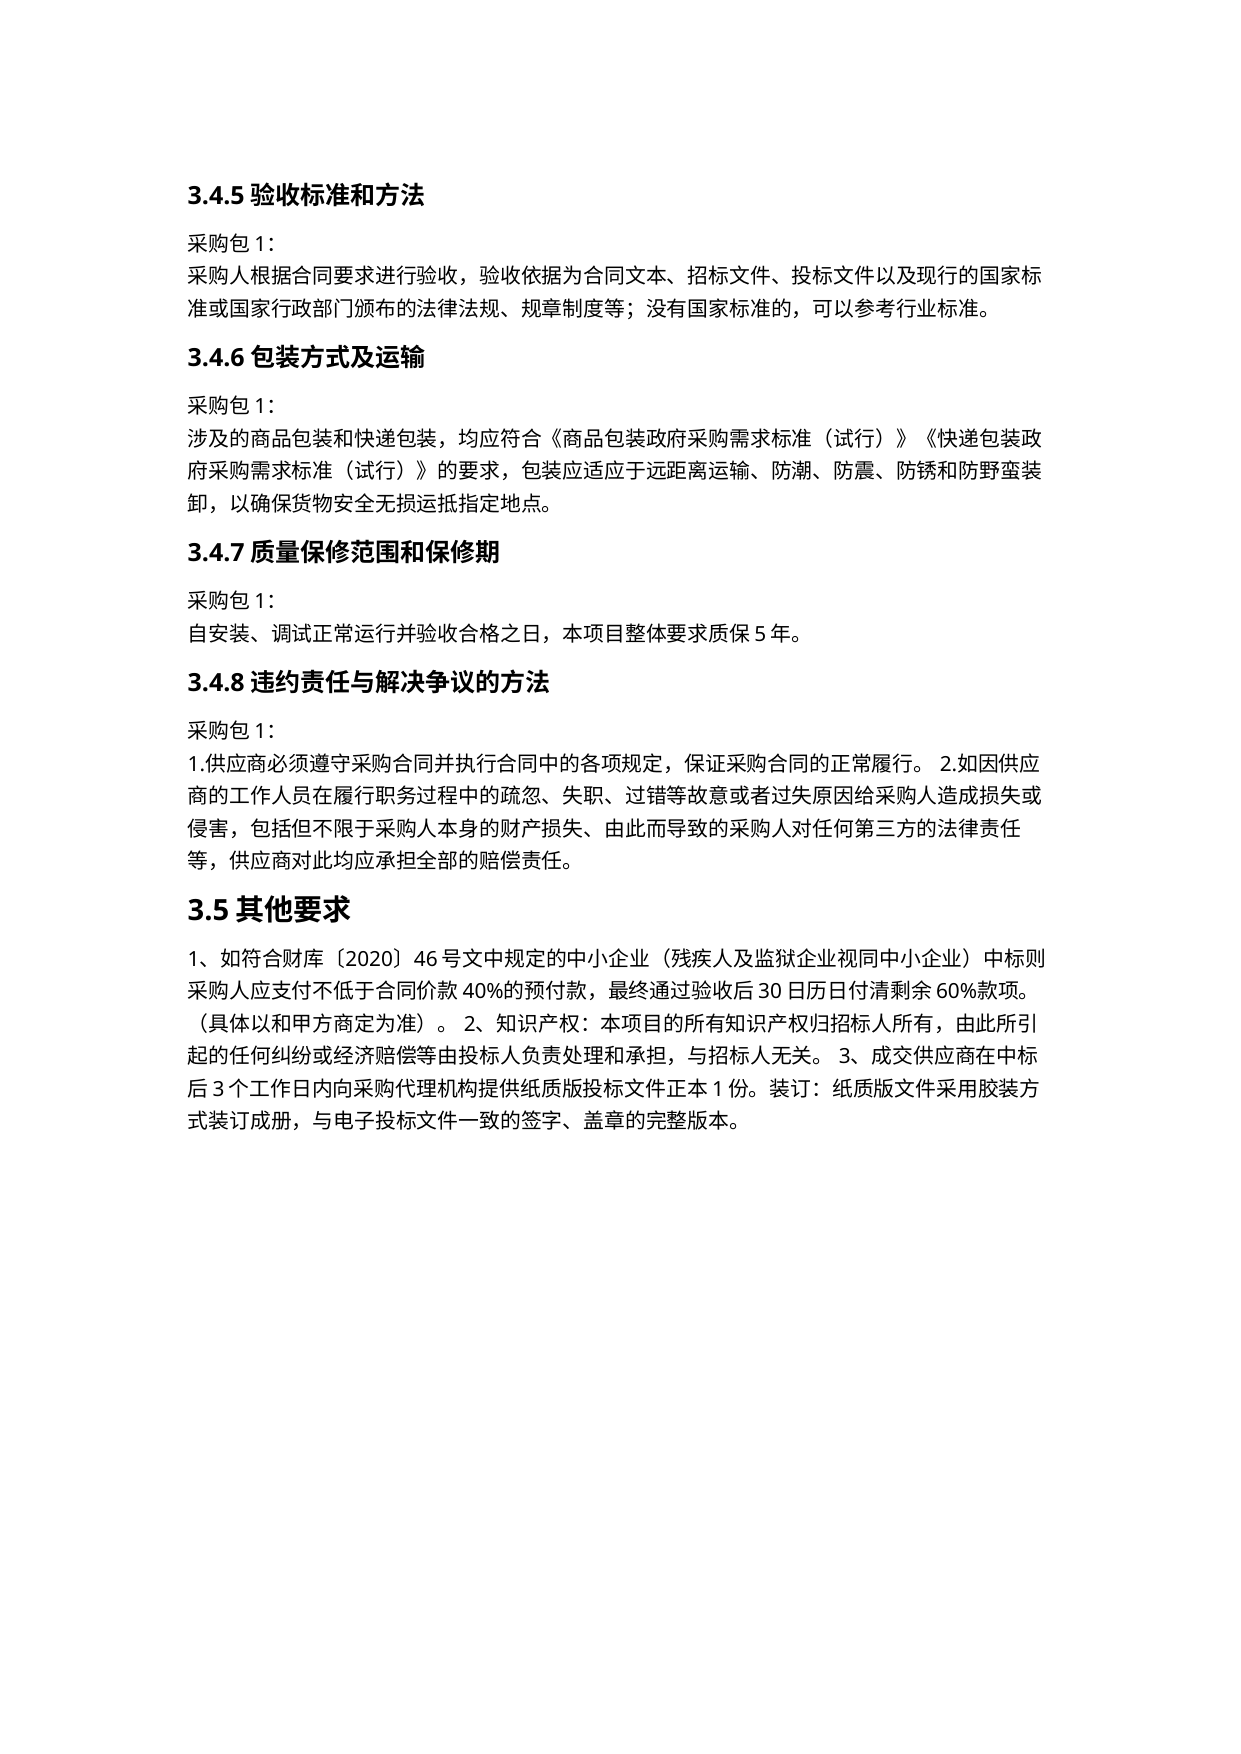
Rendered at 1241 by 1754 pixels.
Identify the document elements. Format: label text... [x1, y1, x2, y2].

text 采购包1： [187, 227, 1053, 259]
text 1、如符合财库〔2020〕46号文中规定的中小企业（残疾人及监狱企业视同中小企业）中标则采购人应支付不低于合同价款40%的预付款，最终通过验收后30日历日付清剩余60%款项。（具体以和甲方商定为准）。 2、知识产权：本项目的所有知识产权归招标人所有，由此所引起的任何纠纷或经济赔偿等由投标人负责处理和承担，与招标人无关。 3、成交供应商在中标后3个工作日内向采购代理机构提供纸质版投标文件正本1份。装订：纸质版文件采用胶装方式装订成册，与电子投标文件一致的签字、盖章的完整版本。 [187, 942, 1053, 1137]
text 3.4.6包装方式及运输 [187, 324, 1053, 389]
text 采购包1： [187, 714, 1053, 747]
text 3.4.8违约责任与解决争议的方法 [187, 649, 1053, 714]
text 采购人根据合同要求进行验收，验收依据为合同文本、招标文件、投标文件以及现行的国家标准或国家行政部门颁布的法律法规、规章制度等；没有国家标准的，可以参考行业标准。 [187, 259, 1053, 324]
text 采购包1： [187, 584, 1053, 617]
text 3.4.5验收标准和方法 [187, 162, 1053, 227]
text 1.供应商必须遵守采购合同并执行合同中的各项规定，保证采购合同的正常履行。 2.如因供应商的工作人员在履行职务过程中的疏忽、失职、过错等故意或者过失原因给采购人造成损失或侵害，包括但不限于采购人本身的财产损失、由此而导致的采购人对任何第三方的法律责任等，供应商对此均应承担全部的赔偿责任。 [187, 747, 1053, 877]
text 涉及的商品包装和快递包装，均应符合《商品包装政府采购需求标准（试行）》《快递包装政府采购需求标准（试行）》的要求，包装应适应于远距离运输、防潮、防震、防锈和防野蛮装卸，以确保货物安全无损运抵指定地点。 [187, 422, 1053, 519]
text 3.5其他要求 [187, 877, 1053, 942]
text 3.4.7质量保修范围和保修期 [187, 519, 1053, 584]
text 采购包1： [187, 389, 1053, 422]
text 自安装、调试正常运行并验收合格之日，本项目整体要求质保5年。 [187, 617, 1053, 649]
